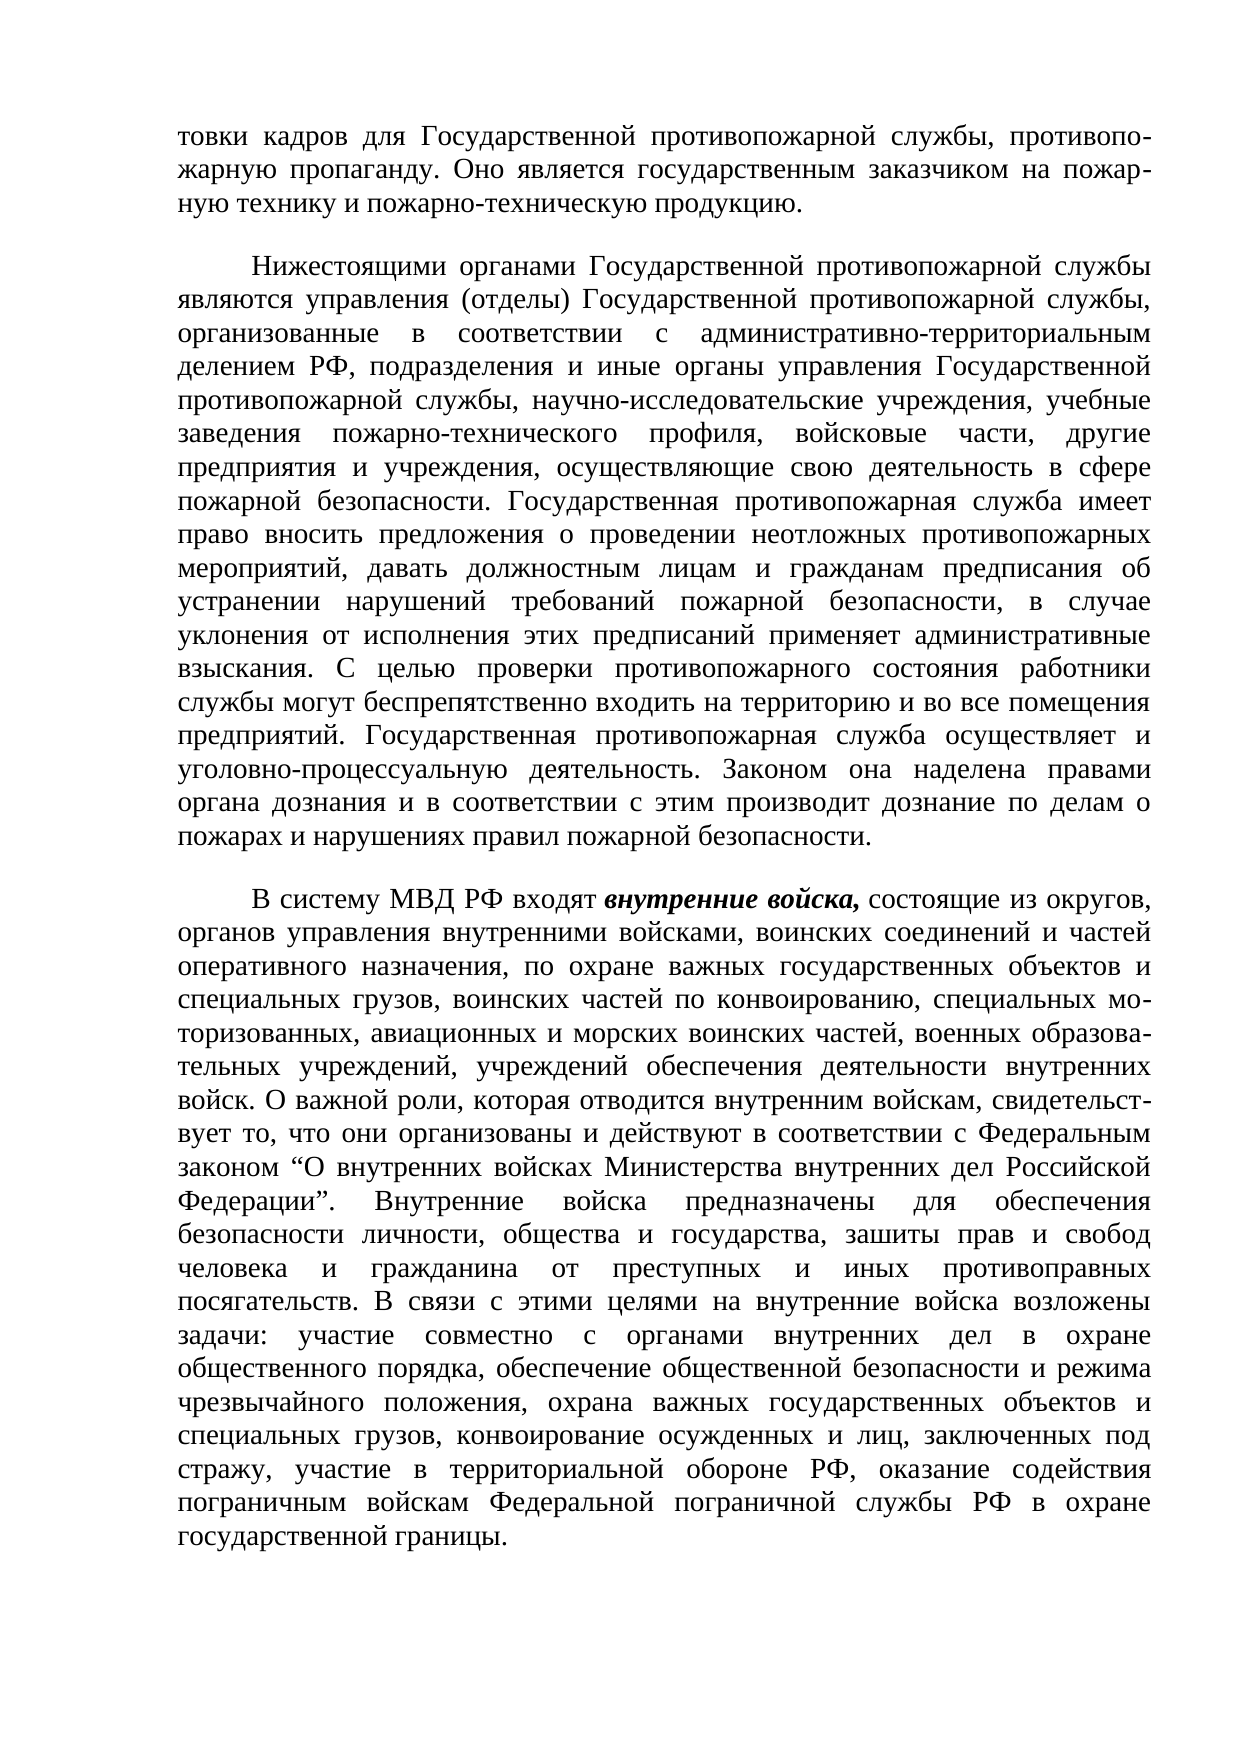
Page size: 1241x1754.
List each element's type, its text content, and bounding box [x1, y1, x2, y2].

text В систему МВД РФ входят внутренние войска, состоящие из округов, органов управления внутренними войсками, воинских соединений и частей оперативного назначения, по охране важных государственных объектов и специальных грузов, воинских частей по конвоированию, специальных моторизованных, авиационных и морских воинских частей, военных образовательных учреждений, учреждений обеспечения деятельности внутренних войск. О важной роли, которая отводится внутренним войскам, свидетельствует то, что они организованы и действуют в соответствии с Федеральным законом “О внутренних войсках Министерства внутренних дел Российской Федерации”. Внутренние войска предназначены для обеспечения безопасности личности, общества и государства, зашиты прав и свобод человека и гражданина от преступных и иных противоправных посягательств. В связи с этими целями на внутренние войска возложены задачи: участие совместно с органами внутренних дел в охране общественного порядка, обеспечение общественной безопасности и режима чрезвычайного положения, охрана важных государственных объектов и специальных грузов, конвоирование осужденных и лиц, заключенных под стражу, участие в территориальной обороне РФ, оказание содействия пограничным войскам Федеральной пограничной службы РФ в охране государственной границы. [177, 881, 1152, 1552]
text Нижестоящими органами Государственной противопожарной службы являются управления (отделы) Государственной противопожарной службы, организованные в соответствии с административно-территориальным делением РФ, подразделения и иные органы управления Государственной противопожарной службы, научно-исследовательские учреждения, учебные заведения пожарно-технического профиля, войсковые части, другие предприятия и учреждения, осуществляющие свою деятельность в сфере пожарной безопасности. Государственная противопожарная служба имеет право вносить предложения о проведении неотложных противопожарных мероприятий, давать должностным лицам и гражданам предписания об устранении нарушений требований пожарной безопасности, в случае уклонения от исполнения этих предписаний применяет административные взыскания. С целью проверки противопожарного состояния работники службы могут беспрепятственно входить на территорию и во все помещения предприятий. Государственная противопожарная служба осуществляет и уголовно-процессуальную деятельность. Законом она наделена правами органа дознания и в соответствии с этим производит дознание по делам о пожарах и нарушениях правил пожарной безопасности. [177, 248, 1152, 852]
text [177, 118, 1152, 219]
